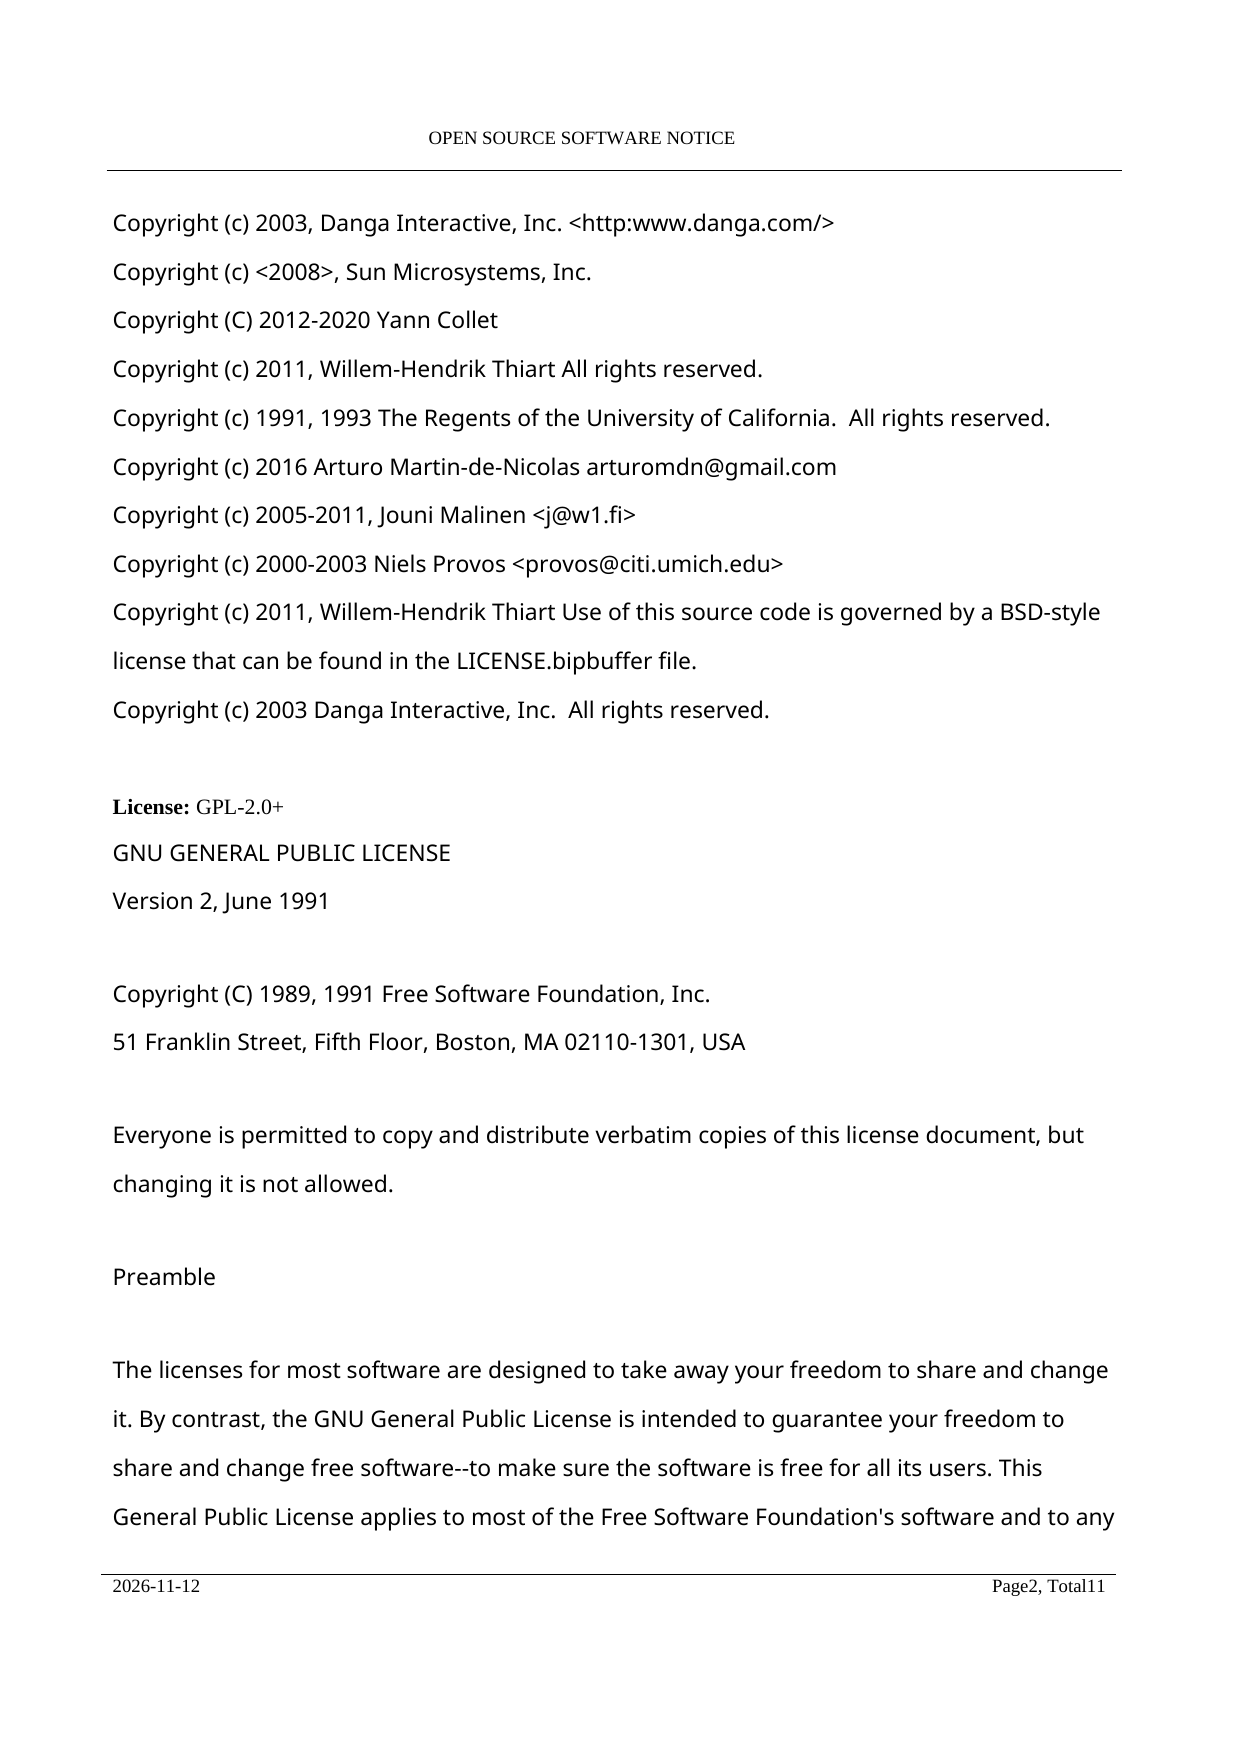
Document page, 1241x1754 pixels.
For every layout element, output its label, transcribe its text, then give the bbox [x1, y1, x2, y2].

text License: GPL-2.0+ [112, 791, 1128, 823]
text Copyright (C) 1989, 1991 Free Software Foundation, Inc. [112, 977, 1128, 1010]
text Preamble [112, 1261, 1128, 1293]
text Everyone is permitted to copy and distribute verbatim copies of this license document, but changing it is not allowed. [112, 1118, 1128, 1200]
text Copyright (c) 2005-2011, Jouni Malinen <j@w1.fi> Copyright (c) 2000-2003 Niels Provos <provos@citi.umich.edu> Copyright (c) 2011, Willem-Hendrik Thiart Use of this source code is governed by a BSD-style license that can be found in the LICENSE.bipbuffer file. Copyright (c) 2003 Danga Interactive, Inc. All rights reserved. [112, 498, 1128, 774]
text GNU GENERAL PUBLIC LICENSE [112, 836, 1128, 868]
text Version 2, June 1991 [112, 884, 1128, 916]
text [112, 1354, 1128, 1532]
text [112, 206, 1128, 483]
text 51 Franklin Street, Fifth Floor, Boston, MA 02110-1301, USA [112, 1025, 1128, 1058]
